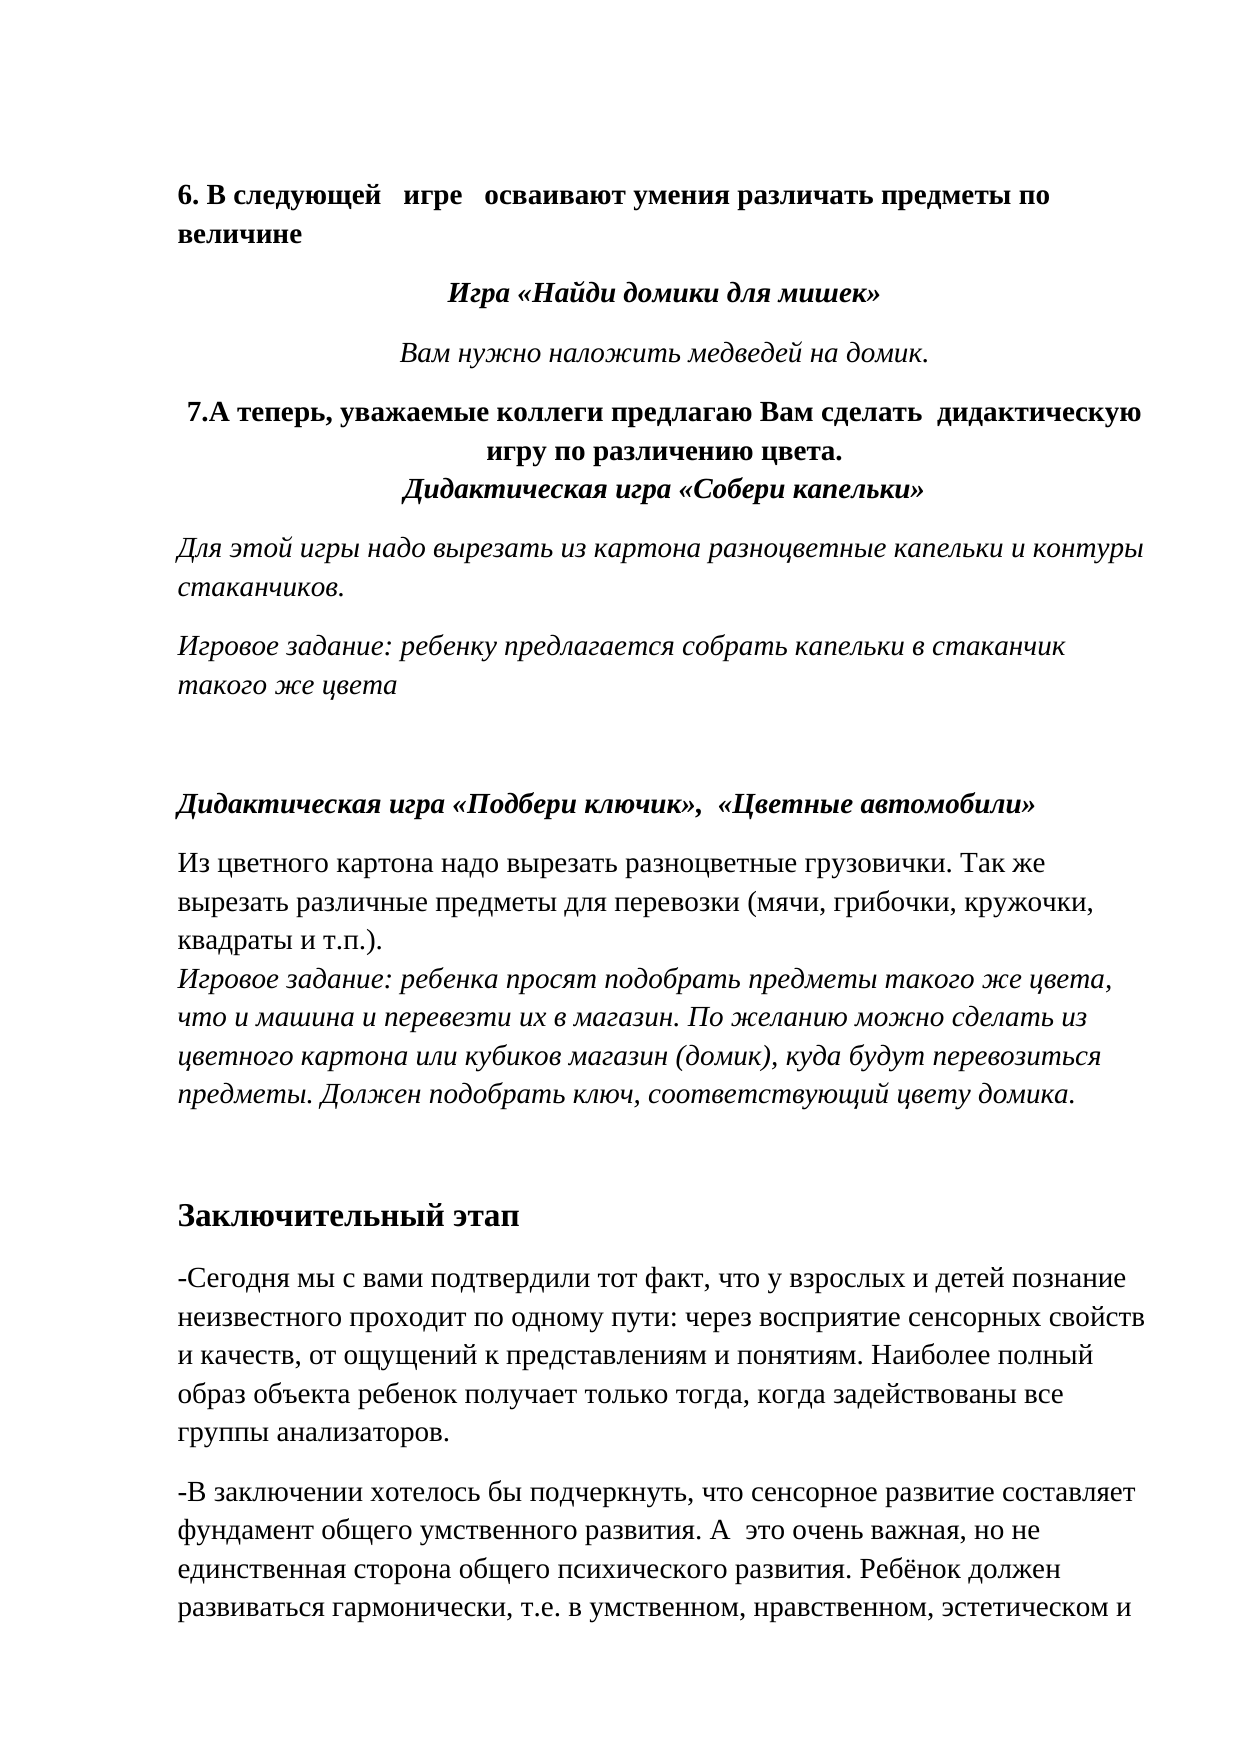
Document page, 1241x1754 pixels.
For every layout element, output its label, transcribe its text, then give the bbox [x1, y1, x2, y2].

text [177, 1474, 1152, 1623]
text Вам нужно наложить медведей на домик. [177, 335, 1152, 368]
text Игровое задание: ребенку предлагается собрать капельки в стаканчик такого же цвета [177, 628, 1152, 701]
text Дидактическая игра «Подбери ключик», «Цветные автомобили» [177, 786, 1152, 819]
text Для этой игры надо вырезать из картона разноцветные капельки и контуры стаканчиков. [177, 531, 1152, 603]
text Игра «Найди домики для мишек» [177, 275, 1152, 309]
text Из цветного картона надо вырезать разноцветные грузовички. Так же вырезать различные предметы для перевозки (мячи, грибочки, кружочки, квадраты и т.п.). Игровое задание: ребенка просят подобрать предметы такого же цвета, что и машина и перевезти их в магазин. По желанию можно сделать из цветного картона или кубиков магазин (домик), куда будут перевозиться предметы. Должен подобрать ключ, соответствующий цвету домика. [177, 845, 1152, 1110]
text 6. В следующей игре осваивают умения различать предметы по величине [177, 177, 1152, 249]
text 7.А теперь, уважаемые коллеги предлагаю Вам сделать дидактическую игру по различению цвета. Дидактическая игра «Собери капельки» [177, 394, 1152, 505]
text Заключительный этап [177, 1195, 1152, 1233]
text -Сегодня мы с вами подтвердили тот факт, что у взрослых и детей познание неизвестного проходит по одному пути: через восприятие сенсорных свойств и качеств, от ощущений к представлениям и понятиям. Наиболее полный образ объекта ребенок получает только тогда, когда задействованы все группы анализаторов. [177, 1260, 1152, 1448]
